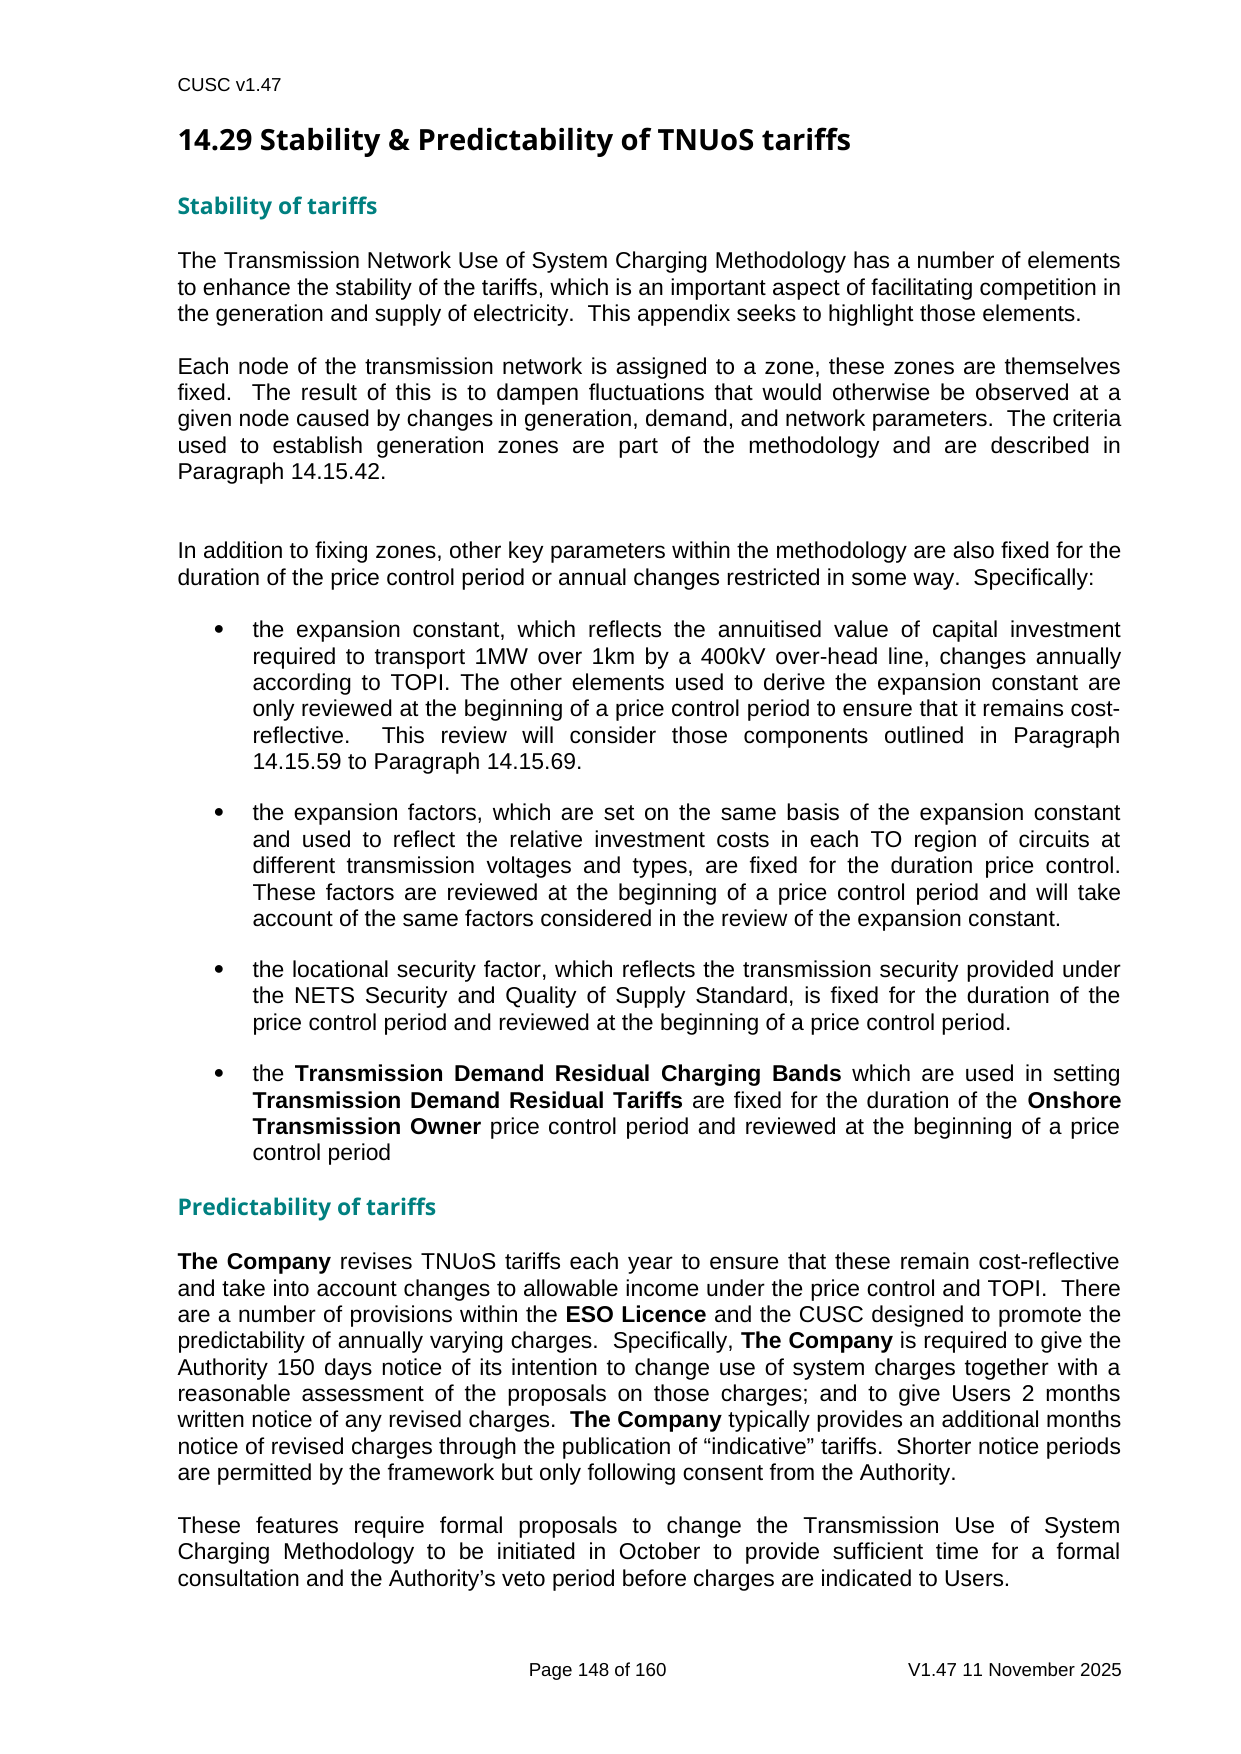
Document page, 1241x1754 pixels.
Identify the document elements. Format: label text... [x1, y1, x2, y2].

text In addition to fixing zones, other key parameters within the methodology are also fixed for the duration of the price control period or annual changes restricted in some way. Specifically: [177, 537, 1121, 590]
list the expansion constant, which reflects the annuitised value of capital investment required to transport 1MW over 1km by a 400kV over-head line, changes annually according to TOPI. The other elements used to derive the expansion constant are only reviewed at the beginning of a price control period to ensure that it remains cost-reflective. This review will consider those components outlined in Paragraph 14.15.59 to Paragraph 14.15.69. [215, 616, 1121, 774]
text These features require formal proposals to change the Transmission Use of System Charging Methodology to be initiated in October to provide sufficient time for a formal consultation and the Authority’s veto period before charges are indicated to Users. [177, 1512, 1121, 1591]
list the expansion factors, which are set on the same basis of the expansion constant and used to reflect the relative investment costs in each TO region of circuits at different transmission voltages and types, are fixed for the duration price control. These factors are reviewed at the beginning of a price control period and will take account of the same factors considered in the review of the expansion constant. [215, 799, 1121, 931]
subtitle Predictability of tariffs [177, 1191, 1121, 1222]
list the locational security factor, which reflects the transmission security provided under the NETS Security and Quality of Supply Standard, is fixed for the duration of the price control period and reviewed at the beginning of a price control period. [215, 956, 1121, 1035]
subtitle 14.29 Stability & Predictability of TNUoS tariffs [177, 119, 1121, 158]
subtitle Stability of tariffs [177, 190, 1121, 221]
text The Transmission Network Use of System Charging Methodology has a number of elements to enhance the stability of the tariffs, which is an important aspect of facilitating competition in the generation and supply of electricity. This appendix seeks to highlight those elements. [177, 247, 1121, 326]
text The Company revises TNUoS tariffs each year to ensure that these remain cost-reflective and take into account changes to allowable income under the price control and TOPI. There are a number of provisions within the ESO Licence and the CUSC designed to promote the predictability of annually varying charges. Specifically, The Company is required to give the Authority 150 days notice of its intention to change use of system charges together with a reasonable assessment of the proposals on those charges; and to give Users 2 months written notice of any revised charges. The Company typically provides an additional months notice of revised charges through the publication of “indicative” tariffs. Shorter notice periods are permitted by the framework but only following consent from the Authority. [177, 1248, 1121, 1485]
text Each node of the transmission network is assigned to a zone, these zones are themselves fixed. The result of this is to dampen fluctuations that would otherwise be observed at a given node caused by changes in generation, demand, and network parameters. The criteria used to establish generation zones are part of the methodology and are described in Paragraph 14.15.42. [177, 353, 1121, 484]
list the Transmission Demand Residual Charging Bands which are used in setting Transmission Demand Residual Tariffs are fixed for the duration of the Onshore Transmission Owner price control period and reviewed at the beginning of a price control period [215, 1060, 1121, 1166]
